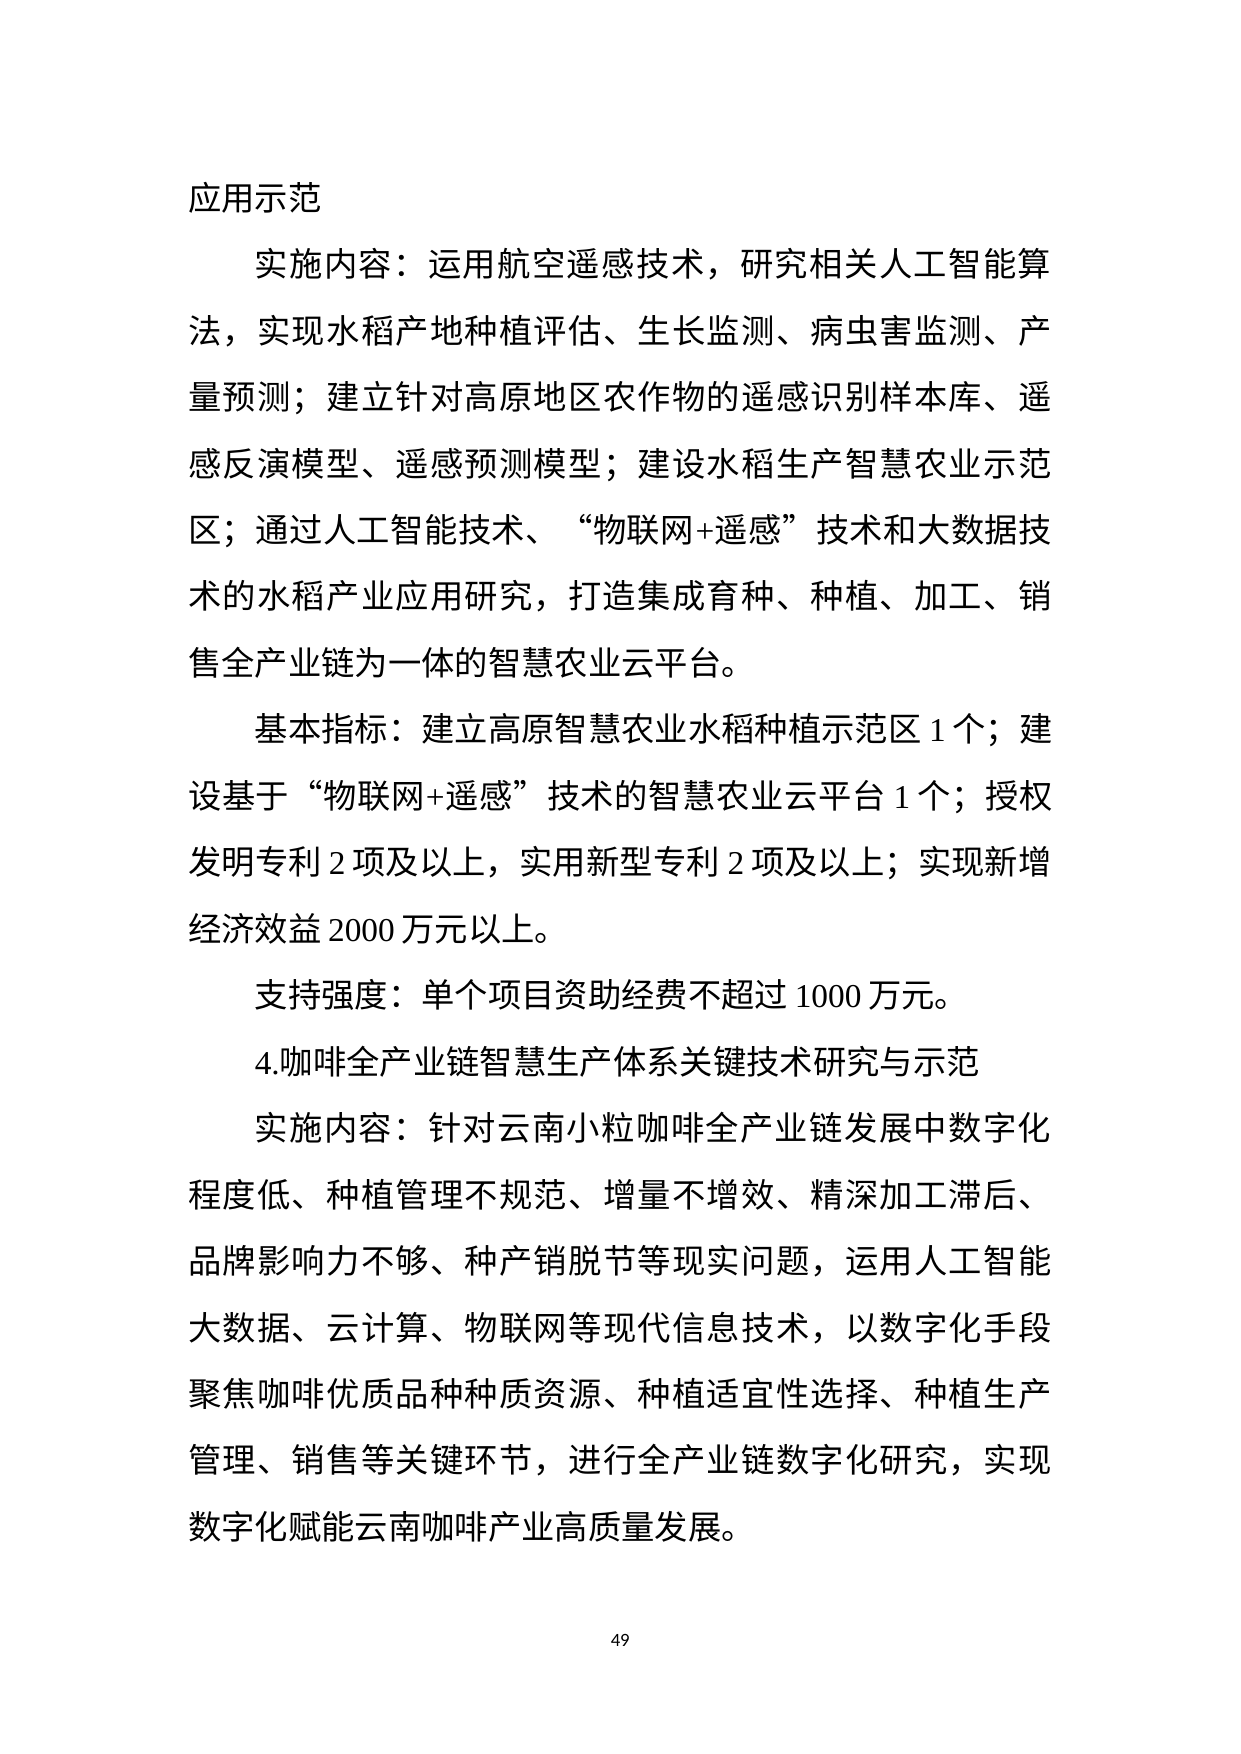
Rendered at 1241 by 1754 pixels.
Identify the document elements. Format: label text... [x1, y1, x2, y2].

text 实施内容：针对云南小粒咖啡全产业链发展中数字化程度低、种植管理不规范、增量不增效、精深加工滞后、品牌影响力不够、种产销脱节等现实问题，运用人工智能、大数据、云计算、物联网等现代信息技术，以数字化手段聚焦咖啡优质品种种质资源、种植适宜性选择、种植生产管理、销售等关键环节，进行全产业链数字化研究，实现数字化赋能云南咖啡产业高质量发展。 [188, 1093, 1052, 1558]
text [188, 162, 1052, 229]
text 4.咖啡全产业链智慧生产体系关键技术研究与示范 [188, 1026, 1052, 1093]
text 基本指标：建立高原智慧农业水稻种植示范区1个；建设基于“物联网+遥感”技术的智慧农业云平台1个；授权发明专利2项及以上，实用新型专利2项及以上；实现新增经济效益2000万元以上。 [188, 694, 1052, 960]
text 实施内容：运用航空遥感技术，研究相关人工智能算法，实现水稻产地种植评估、生长监测、病虫害监测、产量预测；建立针对高原地区农作物的遥感识别样本库、遥感反演模型、遥感预测模型；建设水稻生产智慧农业示范区；通过人工智能技术、“物联网+遥感”技术和大数据技术的水稻产业应用研究，打造集成育种、种植、加工、销售全产业链为一体的智慧农业云平台。 [188, 229, 1052, 694]
text 支持强度：单个项目资助经费不超过1000万元。 [188, 960, 1052, 1026]
